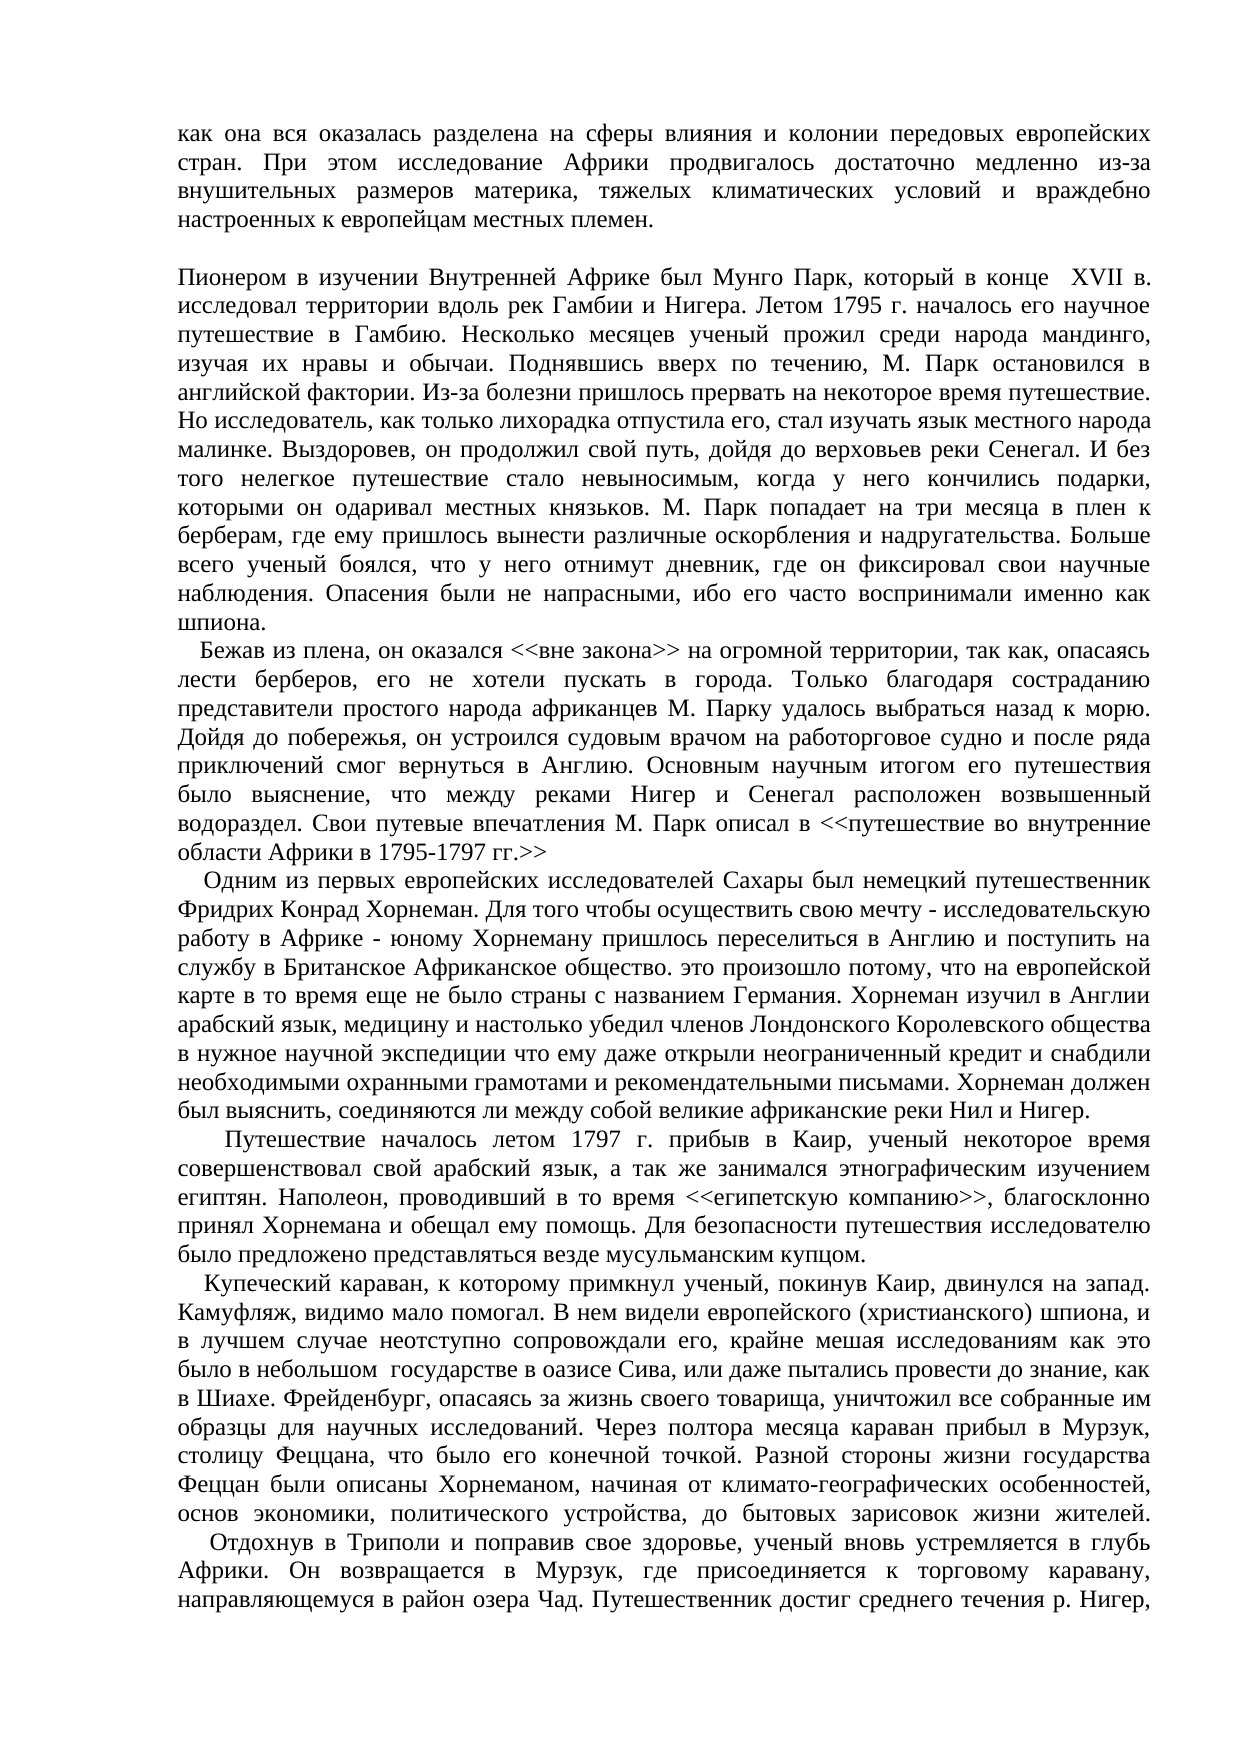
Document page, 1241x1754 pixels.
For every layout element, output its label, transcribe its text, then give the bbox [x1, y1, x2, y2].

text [177, 118, 1152, 233]
text Путешествие началось летом 1797 г. прибыв в Каир, ученый некоторое время совершенствовал свой арабский язык, а так же занимался этнографическим изучением египтян. Наполеон, проводивший в то время <<египетскую компанию>>, благосклонно принял Хорнемана и обещал ему помощь. Для безопасности путешествия исследователю было предложено представляться везде мусульманским купцом. [177, 1124, 1152, 1268]
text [177, 1268, 1152, 1613]
text Бежав из плена, он оказался <<вне закона>> на огромной территории, так как, опасаясь лести берберов, его не хотели пускать в города. Только благодаря состраданию представители простого народа африканцев М. Парку удалось выбраться назад к морю. Дойдя до побережья, он устроился судовым врачом на работорговое судно и после ряда приключений смог вернуться в Англию. Основным научным итогом его путешествия было выяснение, что между реками Нигер и Сенегал расположен возвышенный водораздел. Свои путевые впечатления М. Парк описал в <<путешествие во внутренние области Африки в 1795-1797 гг.>> [177, 636, 1152, 866]
text Одним из первых европейских исследователей Сахары был немецкий путешественник Фридрих Конрад Хорнеман. Для того чтобы осуществить свою мечту - исследовательскую работу в Африке - юному Хорнеману пришлось переселиться в Англию и поступить на службу в Британское Африканское общество. это произошло потому, что на европейской карте в то время еще не было страны с названием Германия. Хорнеман изучил в Англии арабский язык, медицину и настолько убедил членов Лондонского Королевского общества в нужное научной экспедиции что ему даже открыли неограниченный кредит и снабдили необходимыми охранными грамотами и рекомендательными письмами. Хорнеман должен был выяснить, соединяются ли между собой великие африканские реки Нил и Нигер. [177, 866, 1152, 1124]
text Пионером в изучении Внутренней Африке был Мунго Парк, который в конце XVII в. исследовал территории вдоль рек Гамбии и Нигера. Летом 1795 г. началось его научное путешествие в Гамбию. Несколько месяцев ученый прожил среди народа мандинго, изучая их нравы и обычаи. Поднявшись вверх по течению, М. Парк остановился в английской фактории. Из-за болезни пришлось прервать на некоторое время путешествие. Но исследователь, как только лихорадка отпустила его, стал изучать язык местного народа малинке. Выздоровев, он продолжил свой путь, дойдя до верховьев реки Сенегал. И без того нелегкое путешествие стало невыносимым, когда у него кончились подарки, которыми он одаривал местных князьков. М. Парк попадает на три месяца в плен к берберам, где ему пришлось вынести различные оскорбления и надругательства. Больше всего ученый боялся, что у него отнимут дневник, где он фиксировал свои научные наблюдения. Опасения были не напрасными, ибо его часто воспринимали именно как шпиона. [177, 262, 1152, 636]
